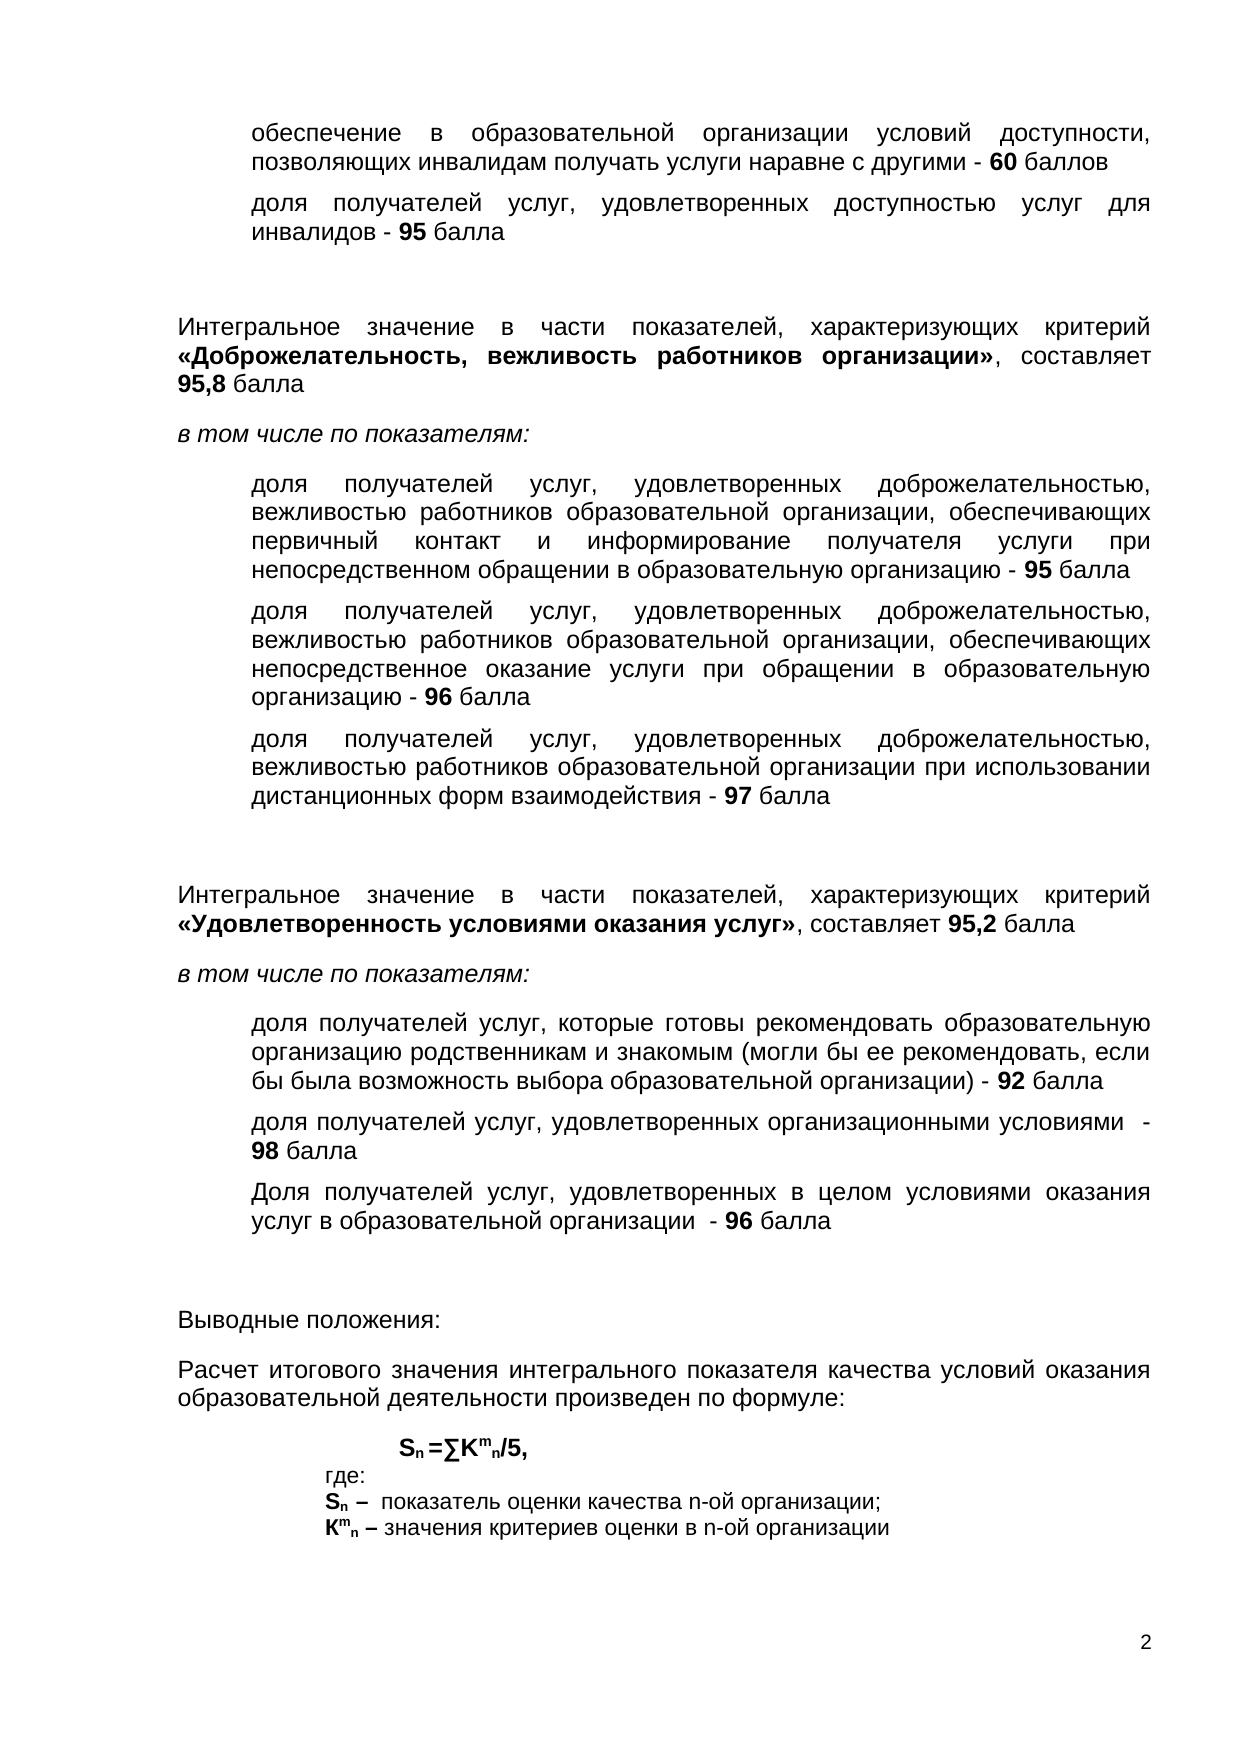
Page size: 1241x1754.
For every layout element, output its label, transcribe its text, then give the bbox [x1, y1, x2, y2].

text доля получателей услуг, удовлетворенных доступностью услуг для инвалидов - 95 балла [251, 188, 1152, 246]
text обеспечение в образовательной организации условий доступности, позволяющих инвалидам получать услуги наравне с другими - 60 баллов [251, 118, 1152, 176]
text доля получателей услуг, удовлетворенных доброжелательностью, вежливостью работников образовательной организации, обеспечивающих первичный контакт и информирование получателя услуги при непосредственном обращении в образовательную организацию - 95 балла [251, 468, 1152, 583]
text Sn – показатель оценки качества n-ой организации; [325, 1488, 1152, 1514]
text в том числе по показателям: [177, 419, 1152, 448]
text Доля получателей услуг, удовлетворенных в целом условиями оказания услуг в образовательной организации - 96 балла [251, 1177, 1152, 1234]
text Выводные положения: [177, 1305, 1152, 1334]
text в том числе по показателям: [177, 959, 1152, 987]
text Кmn – значения критериев оценки в n-ой организации [325, 1514, 1152, 1541]
text Расчет итогового значения интегрального показателя качества условий оказания образовательной деятельности произведен по формуле: [177, 1354, 1152, 1412]
text доля получателей услуг, удовлетворенных доброжелательностью, вежливостью работников образовательной организации, обеспечивающих непосредственное оказание услуги при обращении в образовательную организацию - 96 балла [251, 596, 1152, 711]
text доля получателей услуг, удовлетворенных организационными условиями - 98 балла [251, 1107, 1152, 1164]
text Интегральное значение в части показателей, характеризующих критерий «Удовлетворенность условиями оказания услуг», составляет 95,2 балла [177, 880, 1152, 938]
text Интегральное значение в части показателей, характеризующих критерий «Доброжелательность, вежливость работников организации», составляет 95,8 балла [177, 312, 1152, 398]
text где: [325, 1462, 1152, 1488]
text Sn =∑Kmn/5, [398, 1433, 1152, 1462]
text доля получателей услуг, которые готовы рекомендовать образовательную организацию родственникам и знакомым (могли бы ее рекомендовать, если бы была возможность выбора образовательной организации) - 92 балла [251, 1008, 1152, 1094]
text доля получателей услуг, удовлетворенных доброжелательностью, вежливостью работников образовательной организации при использовании дистанционных форм взаимодействия - 97 балла [251, 723, 1152, 810]
